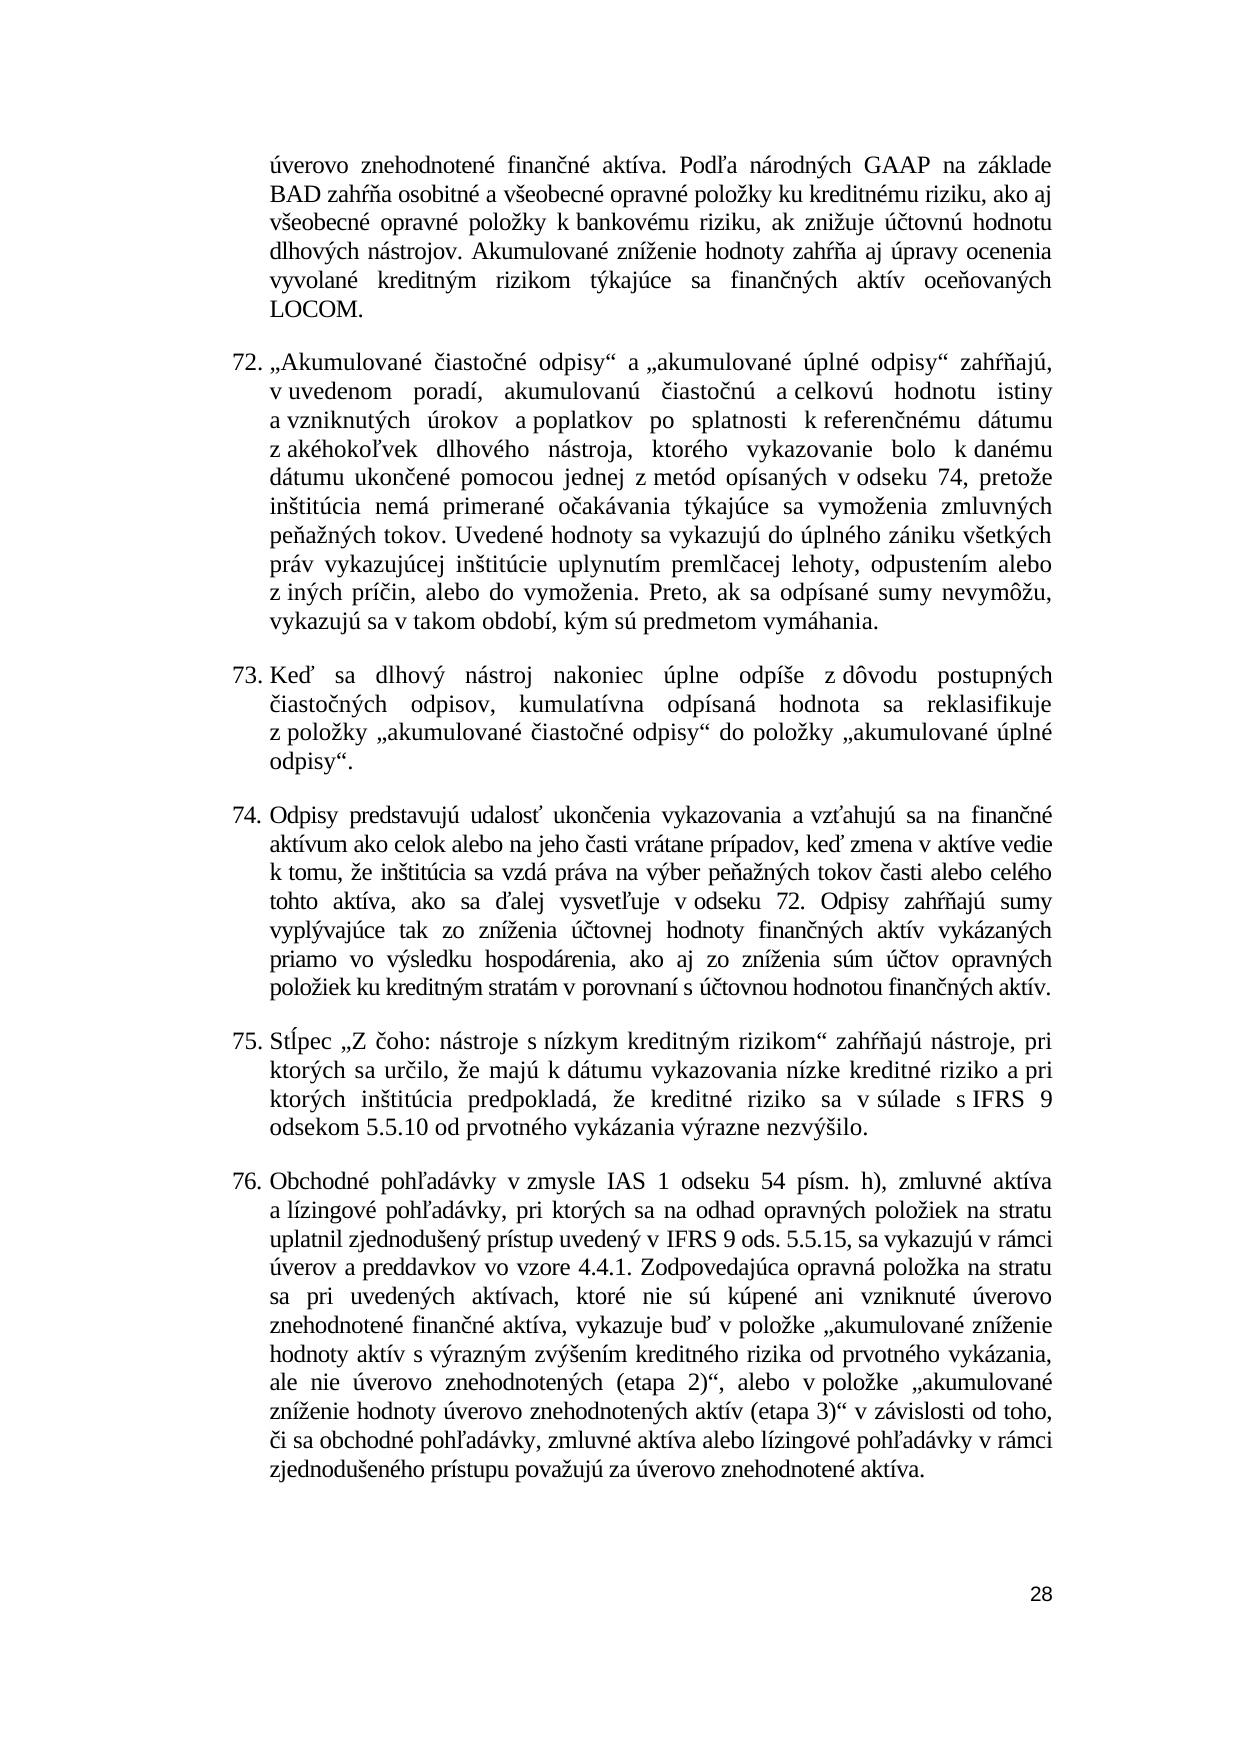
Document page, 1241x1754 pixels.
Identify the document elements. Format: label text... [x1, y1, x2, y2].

list 73. Keď sa dlhový nástroj nakoniec úplne odpíše z dôvodu postupných čiastočných odpisov, kumulatívna odpísaná hodnota sa reklasifikuje z položky „akumulované čiastočné odpisy“ do položky „akumulované úplné odpisy“. [232, 660, 1053, 775]
list 74. Odpisy predstavujú udalosť ukončenia vykazovania a vzťahujú sa na finančné aktívum ako celok alebo na jeho časti vrátane prípadov, keď zmena v aktíve vedie k tomu, že inštitúcia sa vzdá práva na výber peňažných tokov časti alebo celého tohto aktíva, ako sa ďalej vysvetľuje v odseku 72. Odpisy zahŕňajú sumy vyplývajúce tak zo zníženia účtovnej hodnoty finančných aktív vykázaných priamo vo výsledku hospodárenia, ako aj zo zníženia súm účtov opravných položiek ku kreditným stratám v porovnaní s účtovnou hodnotou finančných aktív. [232, 800, 1053, 1001]
list 76. Obchodné pohľadávky v zmysle IAS 1 odseku 54 písm. h), zmluvné aktíva a lízingové pohľadávky, pri ktorých sa na odhad opravných položiek na stratu uplatnil zjednodušený prístup uvedený v IFRS 9 ods. 5.5.15, sa vykazujú v rámci úverov a preddavkov vo vzore 4.4.1. Zodpovedajúca opravná položka na stratu sa pri uvedených aktívach, ktoré nie sú kúpené ani vzniknuté úverovo znehodnotené finančné aktíva, vykazuje buď v položke „akumulované zníženie hodnoty aktív s výrazným zvýšením kreditného rizika od prvotného vykázania, ale nie úverovo znehodnotených (etapa 2)“, alebo v položke „akumulované zníženie hodnoty úverovo znehodnotených aktív (etapa 3)“ v závislosti od toho, či sa obchodné pohľadávky, zmluvné aktíva alebo lízingové pohľadávky v rámci zjednodušeného prístupu považujú za úverovo znehodnotené aktíva. [232, 1166, 1053, 1482]
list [232, 150, 1053, 322]
list 75. Stĺpec „Z čoho: nástroje s nízkym kreditným rizikom“ zahŕňajú nástroje, pri ktorých sa určilo, že majú k dátumu vykazovania nízke kreditné riziko a pri ktorých inštitúcia predpokladá, že kreditné riziko sa v súlade s IFRS 9 odsekom 5.5.10 od prvotného vykázania výrazne nezvýšilo. [232, 1026, 1053, 1141]
list 72. „Akumulované čiastočné odpisy“ a „akumulované úplné odpisy“ zahŕňajú, v uvedenom poradí, akumulovanú čiastočnú a celkovú hodnotu istiny a vzniknutých úrokov a poplatkov po splatnosti k referenčnému dátumu z akéhokoľvek dlhového nástroja, ktorého vykazovanie bolo k danému dátumu ukončené pomocou jednej z metód opísaných v odseku 74, pretože inštitúcia nemá primerané očakávania týkajúce sa vymoženia zmluvných peňažných tokov. Uvedené hodnoty sa vykazujú do úplného zániku všetkých práv vykazujúcej inštitúcie uplynutím premlčacej lehoty, odpustením alebo z iných príčin, alebo do vymoženia. Preto, ak sa odpísané sumy nevymôžu, vykazujú sa v takom období, kým sú predmetom vymáhania. [232, 347, 1053, 635]
